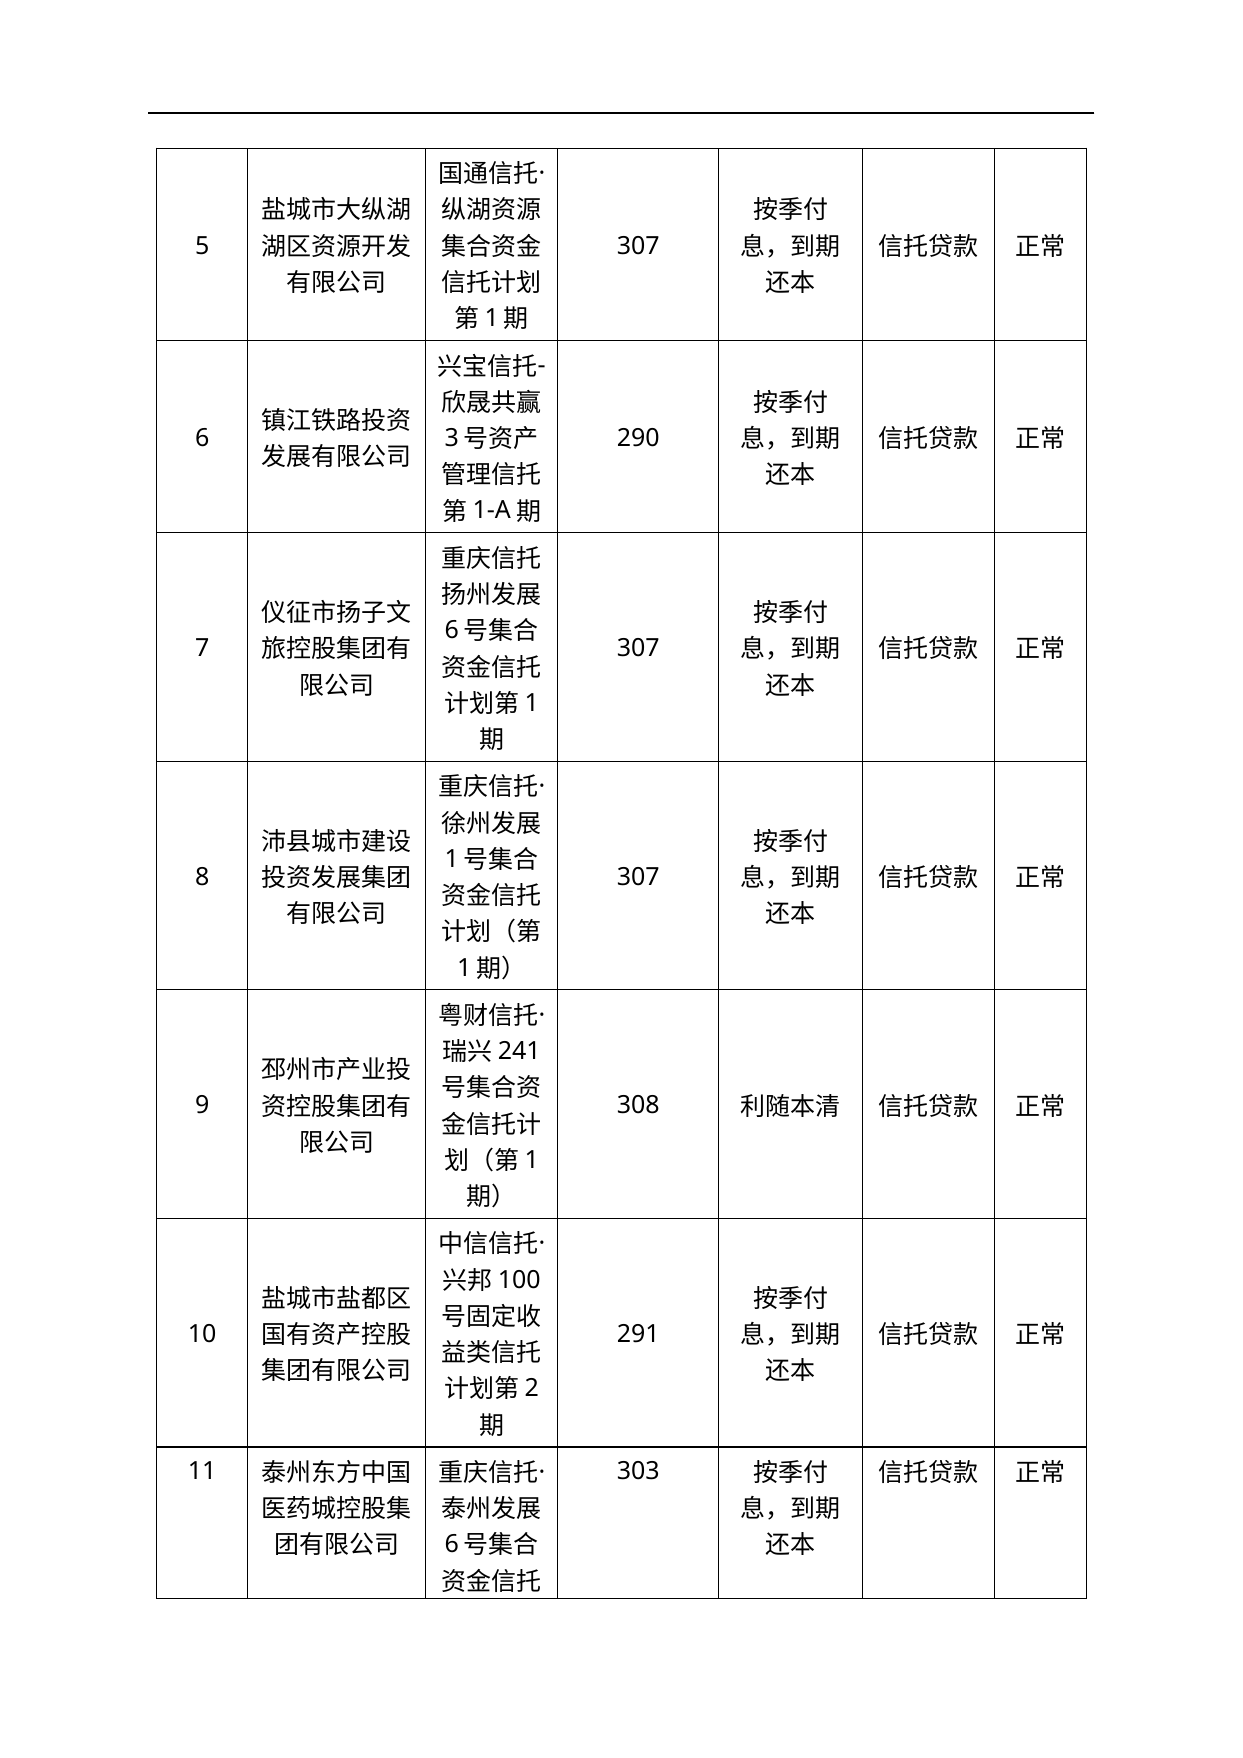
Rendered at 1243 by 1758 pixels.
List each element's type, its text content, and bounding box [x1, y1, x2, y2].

table_cell 信托贷款 [863, 1448, 994, 1597]
table_cell 按季付息，到期还本 [719, 762, 862, 989]
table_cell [426, 1448, 557, 1597]
table_cell 沛县城市建设投资发展集团有限公司 [248, 762, 425, 989]
table_cell 8 [157, 762, 247, 989]
table_cell 6 [157, 341, 247, 532]
table_cell 按季付息，到期还本 [719, 533, 862, 761]
table_cell 按季付息，到期还本 [719, 341, 862, 532]
table_cell 信托贷款 [863, 533, 994, 761]
table_cell 303 [558, 1448, 718, 1597]
table_cell 正常 [995, 990, 1086, 1218]
table_cell 7 [157, 533, 247, 761]
table_cell 利随本清 [719, 990, 862, 1218]
table_cell 信托贷款 [863, 149, 994, 340]
table_cell 290 [558, 341, 718, 532]
table_cell 291 [558, 1219, 718, 1446]
table_cell 兴宝信托-欣晟共赢3号资产管理信托第1-A期 [426, 341, 557, 532]
table_cell 信托贷款 [863, 762, 994, 989]
table_cell 按季付息，到期还本 [719, 1219, 862, 1446]
table_cell 9 [157, 990, 247, 1218]
table_cell 正常 [995, 533, 1086, 761]
table_cell 盐城市盐都区国有资产控股集团有限公司 [248, 1219, 425, 1446]
table_cell 5 [157, 149, 247, 340]
table_cell 307 [558, 762, 718, 989]
table_cell 正常 [995, 1219, 1086, 1446]
table_cell 镇江铁路投资发展有限公司 [248, 341, 425, 532]
table_cell 国通信托·纵湖资源集合资金信托计划第1期 [426, 149, 557, 340]
table_cell 泰州东方中国医药城控股集团有限公司 [248, 1448, 425, 1597]
table_cell 信托贷款 [863, 1219, 994, 1446]
table_cell 信托贷款 [863, 990, 994, 1218]
table_cell 中信信托·兴邦100号固定收益类信托计划第2期 [426, 1219, 557, 1446]
table_cell 信托贷款 [863, 341, 994, 532]
table_cell 307 [558, 533, 718, 761]
table_cell 正常 [995, 1448, 1086, 1597]
table_cell 仪征市扬子文旅控股集团有限公司 [248, 533, 425, 761]
table_cell 正常 [995, 762, 1086, 989]
table_cell 正常 [995, 149, 1086, 340]
table_cell 307 [558, 149, 718, 340]
table_cell 11 [157, 1448, 247, 1597]
table_cell 正常 [995, 341, 1086, 532]
table_cell 重庆信托·徐州发展1号集合资金信托计划（第1期） [426, 762, 557, 989]
table_cell 邳州市产业投资控股集团有限公司 [248, 990, 425, 1218]
table_cell 308 [558, 990, 718, 1218]
table_cell 按季付息，到期还本 [719, 1448, 862, 1597]
table_cell 盐城市大纵湖湖区资源开发有限公司 [248, 149, 425, 340]
table_cell 粤财信托·瑞兴241号集合资金信托计划（第1期） [426, 990, 557, 1218]
table_cell 重庆信托扬州发展6号集合资金信托计划第1期 [426, 533, 557, 761]
table_cell 10 [157, 1219, 247, 1446]
table_cell 按季付息，到期还本 [719, 149, 862, 340]
